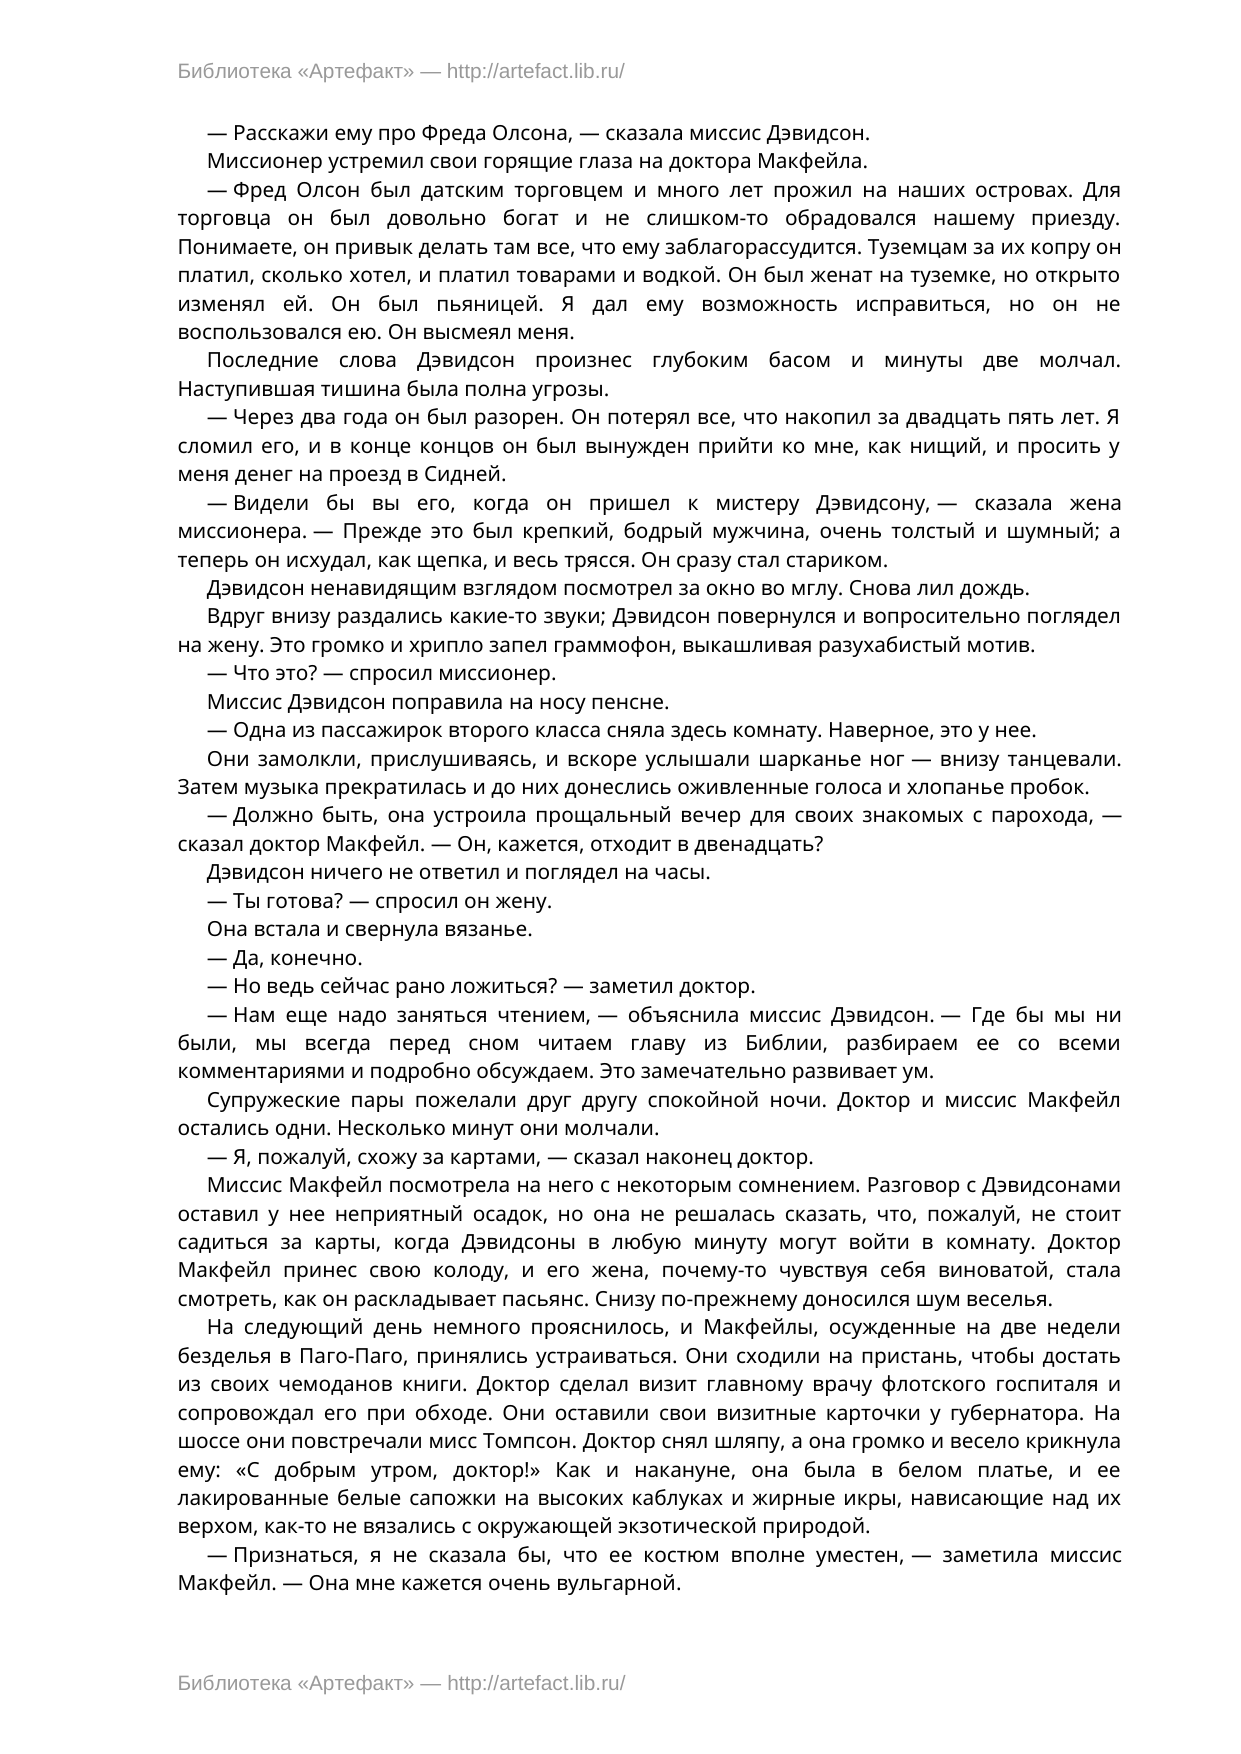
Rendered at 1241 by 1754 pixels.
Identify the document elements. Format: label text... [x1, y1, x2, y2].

text Вдруг внизу раздались какие-то звуки; Дэвидсон повернулся и вопросительно поглядел на жену. Это громко и хрипло запел граммофон, выкашливая разухабистый мотив. [177, 602, 1122, 658]
text — Да, конечно. [177, 943, 1122, 971]
text — Одна из пассажирок второго класса сняла здесь комнату. Наверное, это у нее. [177, 715, 1122, 744]
text Они замолкли, прислушиваясь, и вскоре услышали шарканье ног — внизу танцевали. Затем музыка прекратилась и до них донеслись оживленные голоса и хлопанье пробок. [177, 744, 1122, 801]
text — Фред Олсон был датским торговцем и много лет прожил на наших островах. Для торговца он был довольно богат и не слишком-то обрадовался нашему приезду. Понимаете, он привык делать там все, что ему заблагорассудится. Туземцам за их копру он платил, сколько хотел, и платил товарами и водкой. Он был женат на туземке, но открыто изменял ей. Он был пьяницей. Я дал ему возможность исправиться, но он не воспользовался ею. Он высмеял меня. [177, 175, 1122, 346]
text На следующий день немного прояснилось, и Макфейлы, осужденные на две недели безделья в Паго-Паго, принялись устраиваться. Они сходили на пристань, чтобы достать из своих чемоданов книги. Доктор сделал визит главному врачу флотского госпиталя и сопровождал его при обходе. Они оставили свои визитные карточки у губернатора. На шоссе они повстречали мисс Томпсон. Доктор снял шляпу, а она громко и весело крикнула ему: «С добрым утром, доктор!» Как и накануне, она была в белом платье, и ее лакированные белые сапожки на высоких каблуках и жирные икры, нависающие над их верхом, как-то не вязались с окружающей экзотической природой. [177, 1312, 1122, 1540]
text Миссис Макфейл посмотрела на него с некоторым сомнением. Разговор с Дэвидсонами оставил у нее неприятный осадок, но она не решалась сказать, что, пожалуй, не стоит садиться за карты, когда Дэвидсоны в любую минуту могут войти в комнату. Доктор Макфейл принес свою колоду, и его жена, почему-то чувствуя себя виноватой, стала смотреть, как он раскладывает пасьянс. Снизу по-прежнему доносился шум веселья. [177, 1170, 1122, 1312]
text Миссис Дэвидсон поправила на носу пенсне. [177, 687, 1122, 715]
text — Но ведь сейчас рано ложиться? — заметил доктор. [177, 971, 1122, 1000]
text — Видели бы вы его, когда он пришел к мистеру Дэвидсону, — сказала жена миссионера. — Прежде это был крепкий, бодрый мужчина, очень толстый и шумный; а теперь он исхудал, как щепка, и весь трясся. Он сразу стал стариком. [177, 488, 1122, 573]
text — Расскажи ему про Фреда Олсона, — сказала миссис Дэвидсон. [177, 118, 1122, 147]
text Дэвидсон ничего не ответил и поглядел на часы. [177, 857, 1122, 886]
text Дэвидсон ненавидящим взглядом посмотрел за окно во мглу. Снова лил дождь. [177, 573, 1122, 602]
text Последние слова Дэвидсон произнес глубоким басом и минуты две молчал. Наступившая тишина была полна угрозы. [177, 346, 1122, 402]
text — Через два года он был разорен. Он потерял все, что накопил за двадцать пять лет. Я сломил его, и в конце концов он был вынужден прийти ко мне, как нищий, и просить у меня денег на проезд в Сидней. [177, 402, 1122, 488]
text — Я, пожалуй, схожу за картами, — сказал наконец доктор. [177, 1142, 1122, 1170]
text — Что это? — спросил миссионер. [177, 658, 1122, 687]
text — Признаться, я не сказала бы, что ее костюм вполне уместен, — заметила миссис Макфейл. — Она мне кажется очень вульгарной. [177, 1540, 1122, 1597]
text — Ты готова? — спросил он жену. [177, 886, 1122, 914]
text Миссионер устремил свои горящие глаза на доктора Макфейла. [177, 147, 1122, 175]
text — Должно быть, она устроила прощальный вечер для своих знакомых с парохода, — сказал доктор Макфейл. — Он, кажется, отходит в двенадцать? [177, 801, 1122, 857]
text Она встала и свернула вязанье. [177, 914, 1122, 943]
text — Нам еще надо заняться чтением, — объяснила миссис Дэвидсон. — Где бы мы ни были, мы всегда перед сном читаем главу из Библии, разбираем ее со всеми комментариями и подробно обсуждаем. Это замечательно развивает ум. [177, 1000, 1122, 1085]
text Супружеские пары пожелали друг другу спокойной ночи. Доктор и миссис Макфейл остались одни. Несколько минут они молчали. [177, 1085, 1122, 1142]
